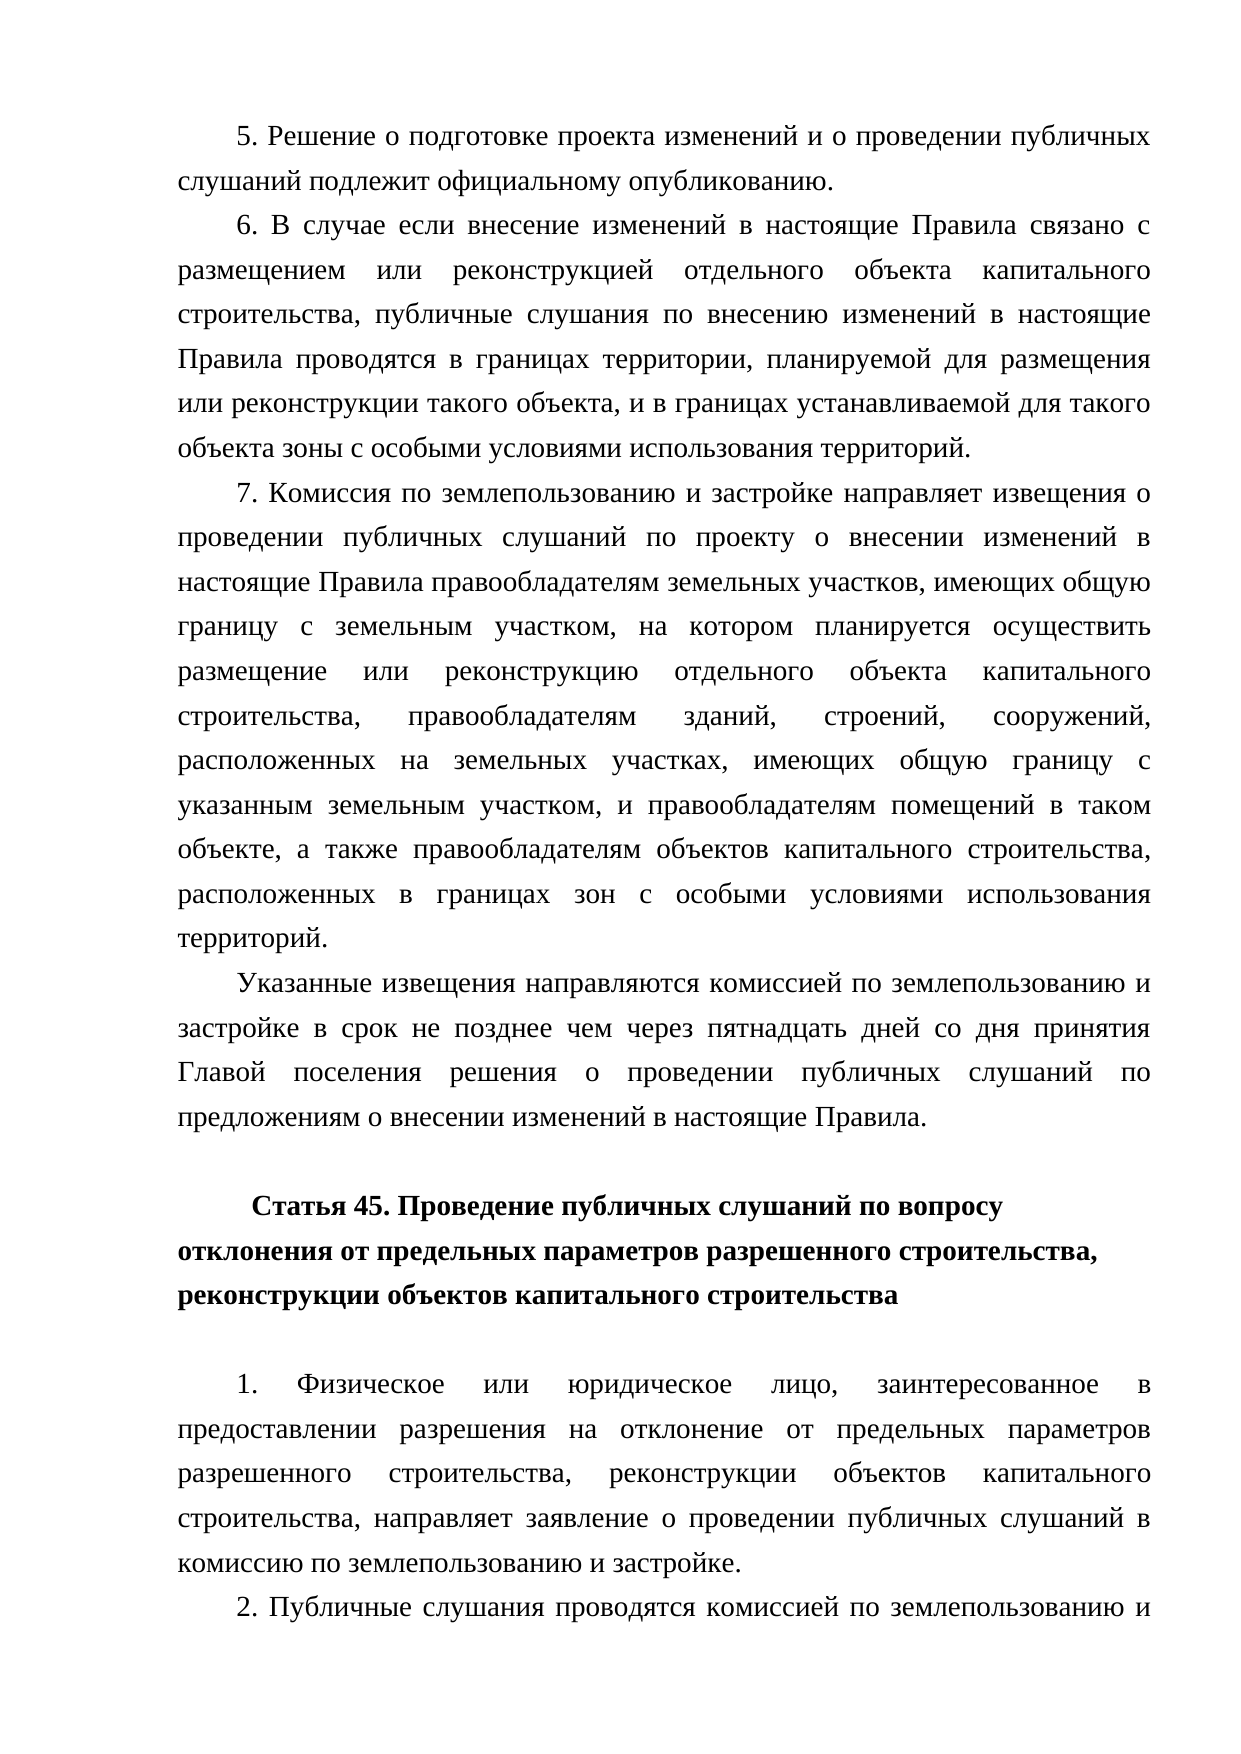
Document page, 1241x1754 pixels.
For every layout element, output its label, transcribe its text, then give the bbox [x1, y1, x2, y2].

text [177, 1589, 1152, 1623]
text 6. В случае если внесение изменений в настоящие Правила связано с размещением или реконструкцией отдельного объекта капитального строительства, публичные слушания по внесению изменений в настоящие Правила проводятся в границах территории, планируемой для размещения или реконструкции такого объекта, и в границах устанавливаемой для такого объекта зоны с особыми условиями использования территорий. [177, 207, 1152, 464]
text Указанные извещения направляются комиссией по землепользованию и застройке в срок не позднее чем через пятнадцать дней со дня принятия Главой поселения решения о проведении публичных слушаний по предложениям о внесении изменений в настоящие Правила. [177, 965, 1152, 1132]
subtitle Статья 45. Проведение публичных слушаний по вопросу отклонения от предельных параметров разрешенного строительства, реконструкции объектов капитального строительства [177, 1188, 1152, 1311]
text 5. Решение о подготовке проекта изменений и о проведении публичных слушаний подлежит официальному опубликованию. [177, 118, 1152, 196]
text 1. Физическое или юридическое лицо, заинтересованное в предоставлении разрешения на отклонение от предельных параметров разрешенного строительства, реконструкции объектов капитального строительства, направляет заявление о проведении публичных слушаний в комиссию по землепользованию и застройке. [177, 1366, 1152, 1578]
text 7. Комиссия по землепользованию и застройке направляет извещения о проведении публичных слушаний по проекту о внесении изменений в настоящие Правила правообладателям земельных участков, имеющих общую границу с земельным участком, на котором планируется осуществить размещение или реконструкцию отдельного объекта капитального строительства, правообладателям зданий, строений, сооружений, расположенных на земельных участках, имеющих общую границу с указанным земельным участком, и правообладателям помещений в таком объекте, а также правообладателям объектов капитального строительства, расположенных в границах зон с особыми условиями использования территорий. [177, 475, 1152, 954]
